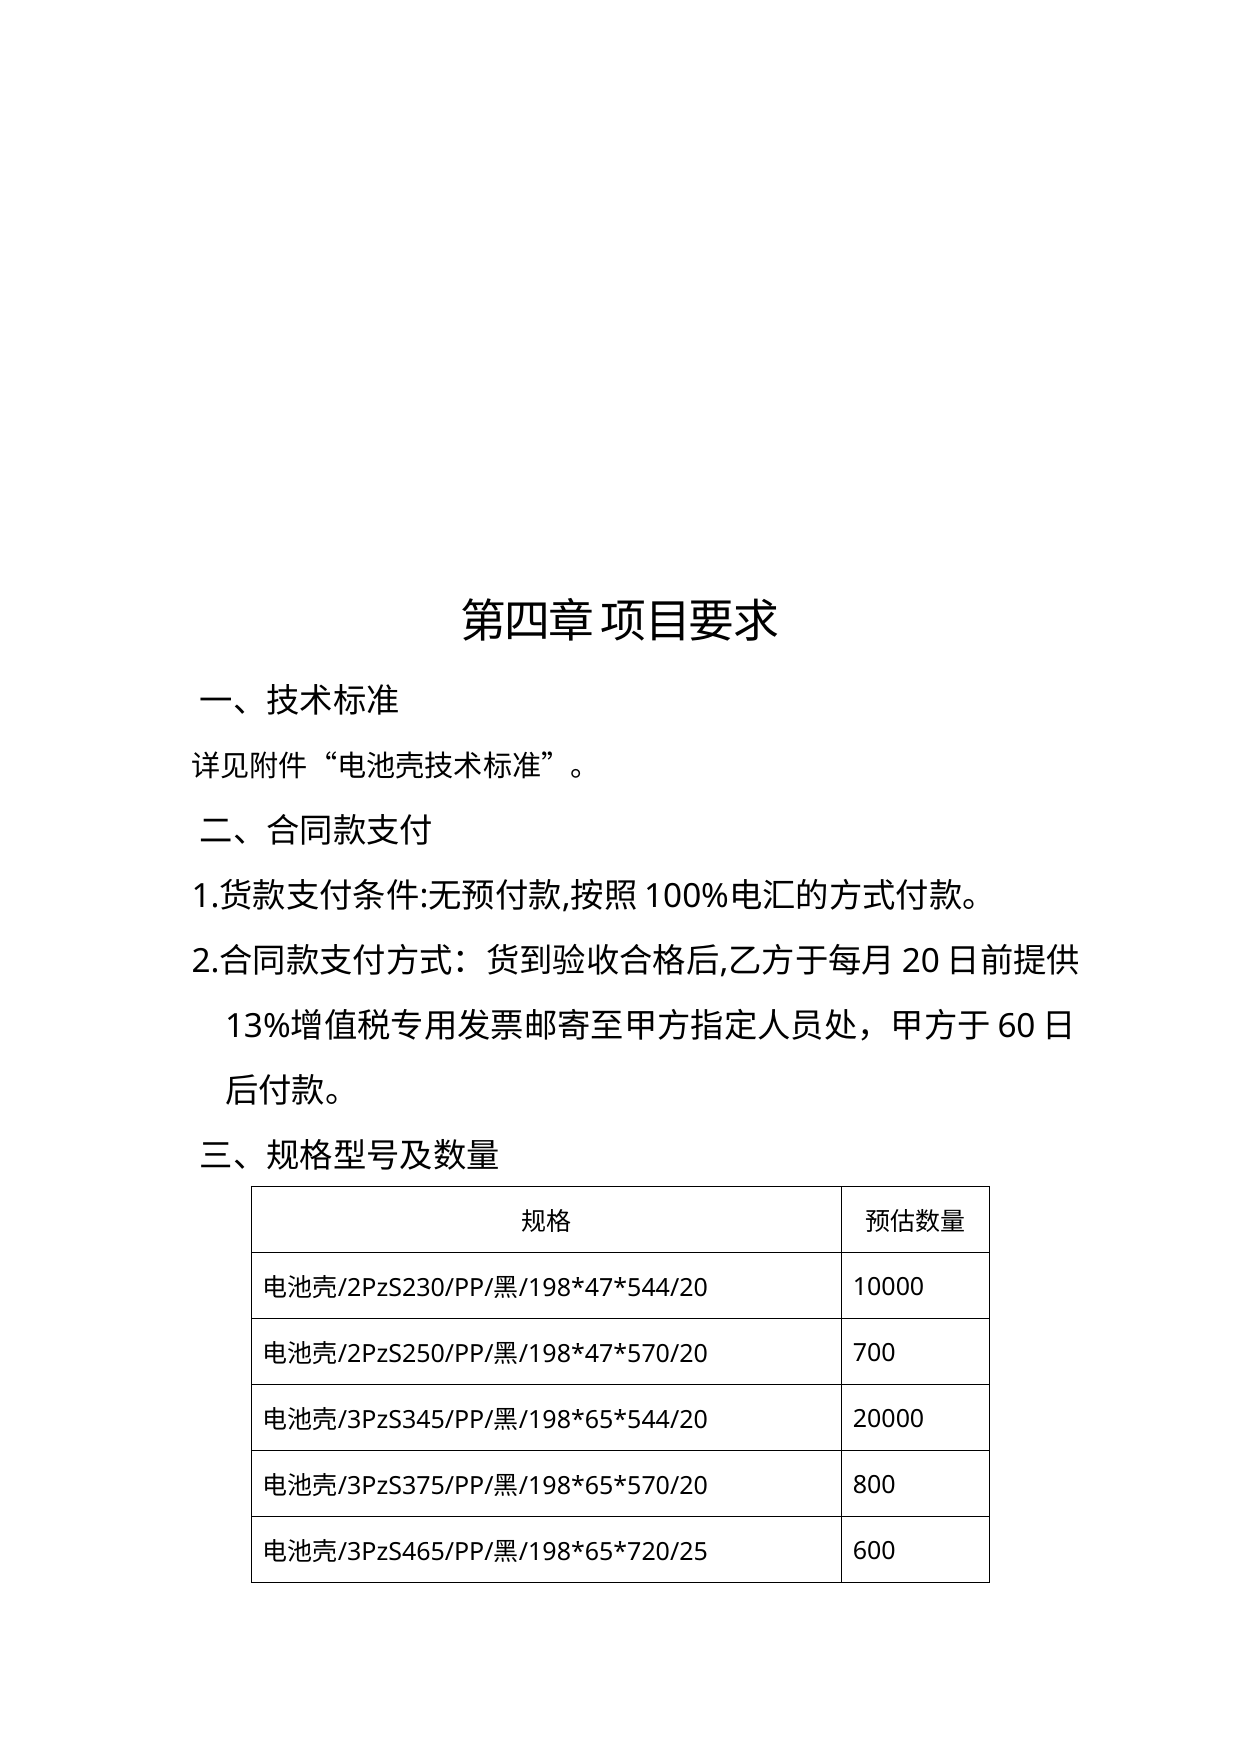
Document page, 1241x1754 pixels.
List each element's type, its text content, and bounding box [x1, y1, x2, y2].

text 1.货款支付条件:无预付款,按照100%电汇的方式付款。 [191, 861, 1107, 926]
text 三、规格型号及数量 [133, 1121, 1107, 1186]
text 一、技术标准 [133, 666, 1107, 731]
table_cell 10000 [842, 1253, 989, 1318]
table_cell 电池壳/3PzS375/PP/黑/198*65*570/20 [252, 1451, 841, 1516]
table_cell 电池壳/3PzS465/PP/黑/198*65*720/25 [252, 1517, 841, 1582]
table_cell 电池壳/3PzS345/PP/黑/198*65*544/20 [252, 1385, 841, 1450]
table_cell 700 [842, 1319, 989, 1384]
table_cell 800 [842, 1451, 989, 1516]
text 2.合同款支付方式：货到验收合格后,乙方于每月20日前提供13%增值税专用发票邮寄至甲方指定人员处，甲方于60日后付款。 [191, 926, 1107, 1121]
table_cell 20000 [842, 1385, 989, 1450]
table_cell 电池壳/2PzS250/PP/黑/198*47*570/20 [252, 1319, 841, 1384]
text 第四章 项目要求 [133, 568, 1107, 666]
table_cell 电池壳/2PzS230/PP/黑/198*47*544/20 [252, 1253, 841, 1318]
text 二、合同款支付 [133, 796, 1107, 861]
table_cell 600 [842, 1517, 989, 1582]
table_header 规格 [252, 1187, 841, 1252]
table_header 预估数量 [842, 1187, 989, 1252]
text 详见附件“电池壳技术标准”。 [133, 731, 1107, 796]
